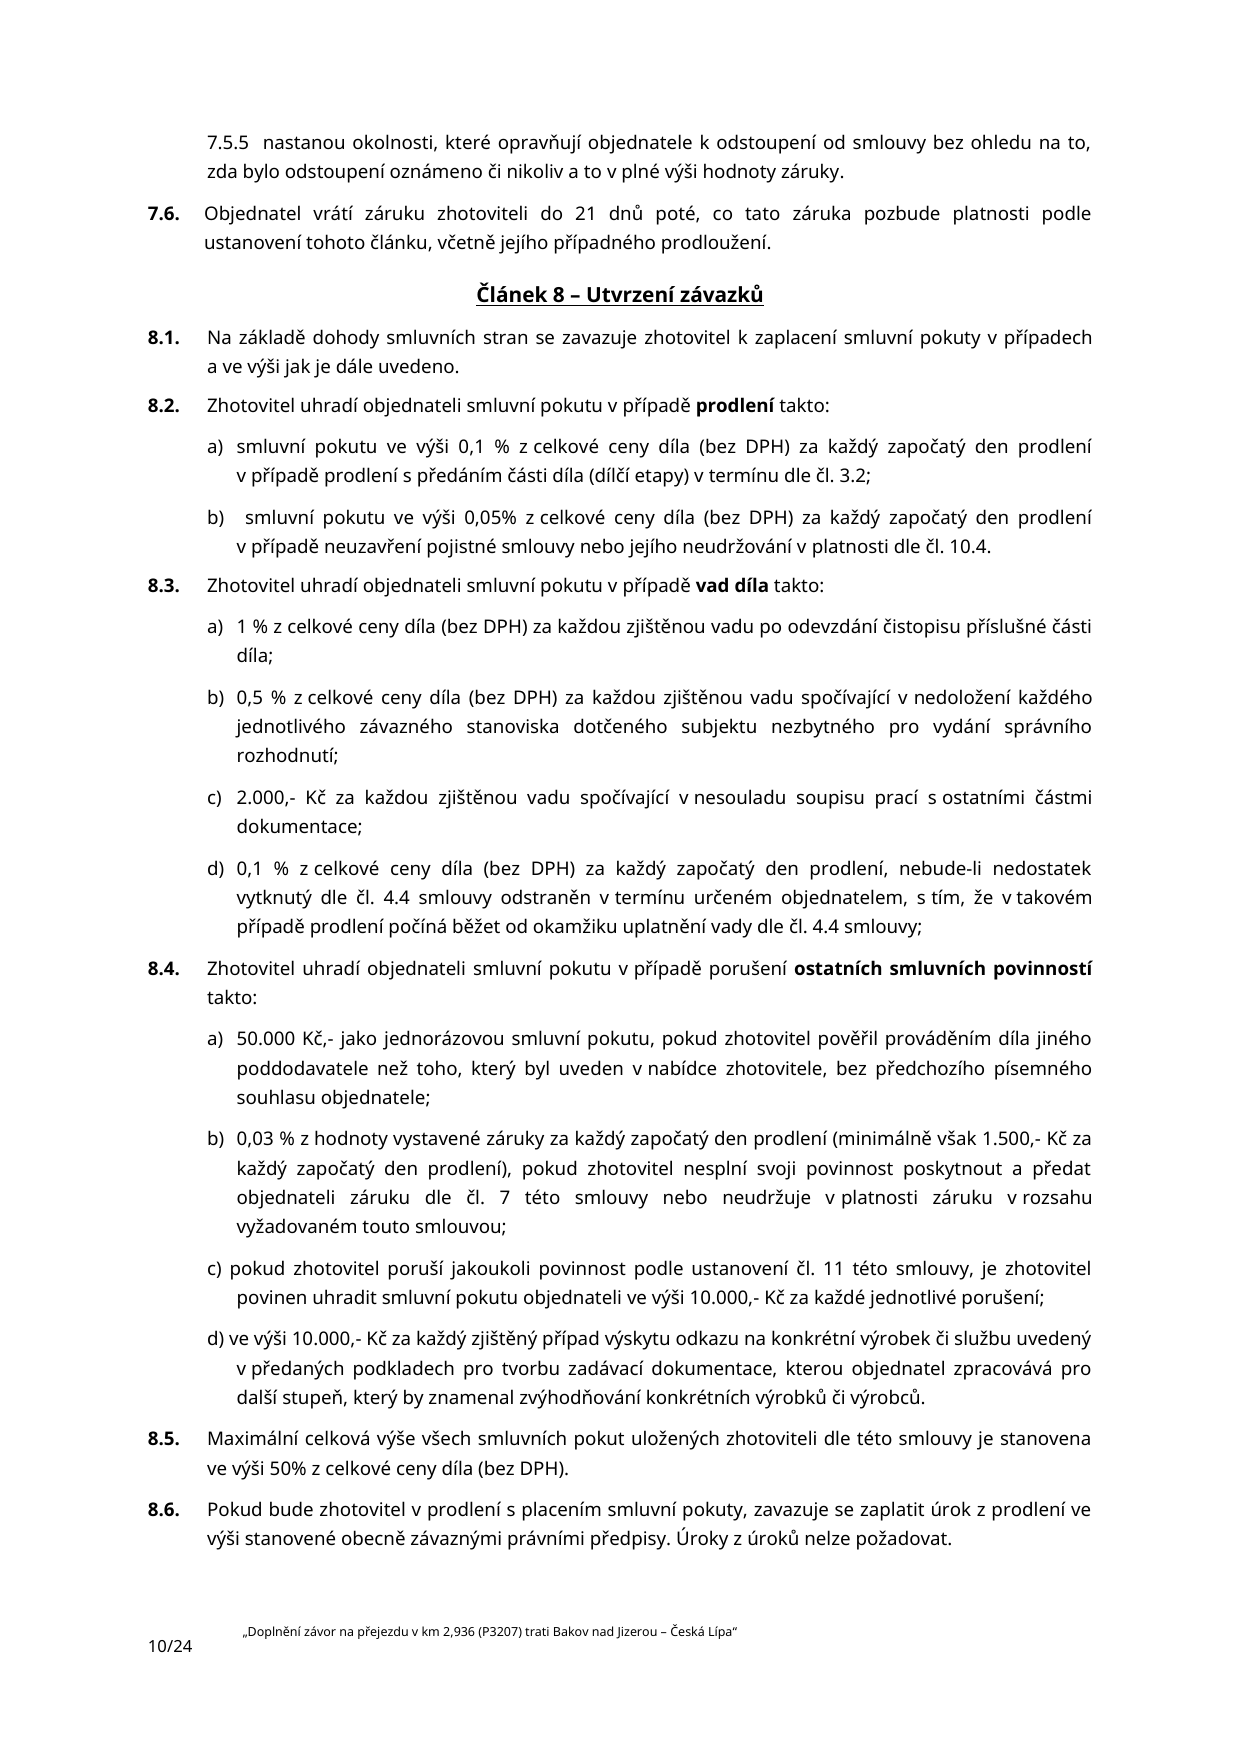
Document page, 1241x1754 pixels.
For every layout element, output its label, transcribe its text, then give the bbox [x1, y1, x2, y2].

subtitle Článek 8 – Utvrzení závazků [148, 281, 1092, 309]
text c) 2.000,- Kč za každou zjištěnou vadu spočívající v nesouladu soupisu prací s ostatními částmi dokumentace; [207, 781, 1092, 839]
text b) 0,03 % z hodnoty vystavené záruky za každý započatý den prodlení (minimálně však 1.500,- Kč za každý započatý den prodlení), pokud zhotovitel nesplní svoji povinnost poskytnout a předat objednateli záruku dle čl. 7 této smlouvy nebo neudržuje v platnosti záruku v rozsahu vyžadovaném touto smlouvou; [207, 1122, 1092, 1239]
text 7.5.5 nastanou okolnosti, které opravňují objednatele k odstoupení od smlouvy bez ohledu na to, zda bylo odstoupení oznámeno či nikoliv a to v plné výši hodnoty záruky. [74, 126, 1092, 185]
text 8.6. Pokud bude zhotovitel v prodlení s placením smluvní pokuty, zavazuje se zaplatit úrok z prodlení ve výši stanovené obecně závaznými právními předpisy. Úroky z úroků nelze požadovat. [148, 1493, 1092, 1552]
text d) ve výši 10.000,- Kč za každý zjištěný případ výskytu odkazu na konkrétní výrobek či službu uvedený v předaných podkladech pro tvorbu zadávací dokumentace, kterou objednatel zpracovává pro další stupeň, který by znamenal zvýhodňování konkrétních výrobků či výrobců. [207, 1322, 1092, 1410]
subtitle 8.2. Zhotovitel uhradí objednateli smluvní pokutu v případě prodlení takto: [148, 392, 1092, 418]
text a) 1 % z celkové ceny díla (bez DPH) za každou zjištěnou vadu po odevzdání čistopisu příslušné části díla; [207, 610, 1092, 668]
text 8.5. Maximální celková výše všech smluvních pokut uložených zhotoviteli dle této smlouvy je stanovena ve výši 50% z celkové ceny díla (bez DPH). [148, 1422, 1092, 1481]
text b) smluvní pokutu ve výši 0,05% z celkové ceny díla (bez DPH) za každý započatý den prodlení v případě neuzavření pojistné smlouvy nebo jejího neudržování v platnosti dle čl. 10.4. [207, 501, 1092, 559]
text c) pokud zhotovitel poruší jakoukoli povinnost podle ustanovení čl. 11 této smlouvy, je zhotovitel povinen uhradit smluvní pokutu objednateli ve výši 10.000,- Kč za každé jednotlivé porušení; [207, 1252, 1092, 1310]
text 7.6. Objednatel vrátí záruku zhotoviteli do 21 dnů poté, co tato záruka pozbude platnosti podle ustanovení tohoto článku, včetně jejího případného prodloužení. [148, 197, 1092, 256]
text a) 50.000 Kč,- jako jednorázovou smluvní pokutu, pokud zhotovitel pověřil prováděním díla jiného poddodavatele než toho, který byl uveden v nabídce zhotovitele, bez předchozího písemného souhlasu objednatele; [207, 1022, 1092, 1110]
text 8.1. Na základě dohody smluvních stran se zavazuje zhotovitel k zaplacení smluvní pokuty v případech a ve výši jak je dále uvedeno. [148, 321, 1092, 380]
text a) smluvní pokutu ve výši 0,1 % z celkové ceny díla (bez DPH) za každý započatý den prodlení v případě prodlení s předáním části díla (dílčí etapy) v termínu dle čl. 3.2; [207, 430, 1092, 489]
text b) 0,5 % z celkové ceny díla (bez DPH) za každou zjištěnou vadu spočívající v nedoložení každého jednotlivého závazného stanoviska dotčeného subjektu nezbytného pro vydání správního rozhodnutí; [207, 681, 1092, 768]
text d) 0,1 % z celkové ceny díla (bez DPH) za každý započatý den prodlení, nebude-li nedostatek vytknutý dle čl. 4.4 smlouvy odstraněn v termínu určeném objednatelem, s tím, že v takovém případě prodlení počíná běžet od okamžiku uplatnění vady dle čl. 4.4 smlouvy; [207, 852, 1092, 939]
subtitle 8.4. Zhotovitel uhradí objednateli smluvní pokutu v případě porušení ostatních smluvních povinností takto: [148, 952, 1092, 1010]
subtitle 8.3. Zhotovitel uhradí objednateli smluvní pokutu v případě vad díla takto: [148, 572, 1092, 597]
